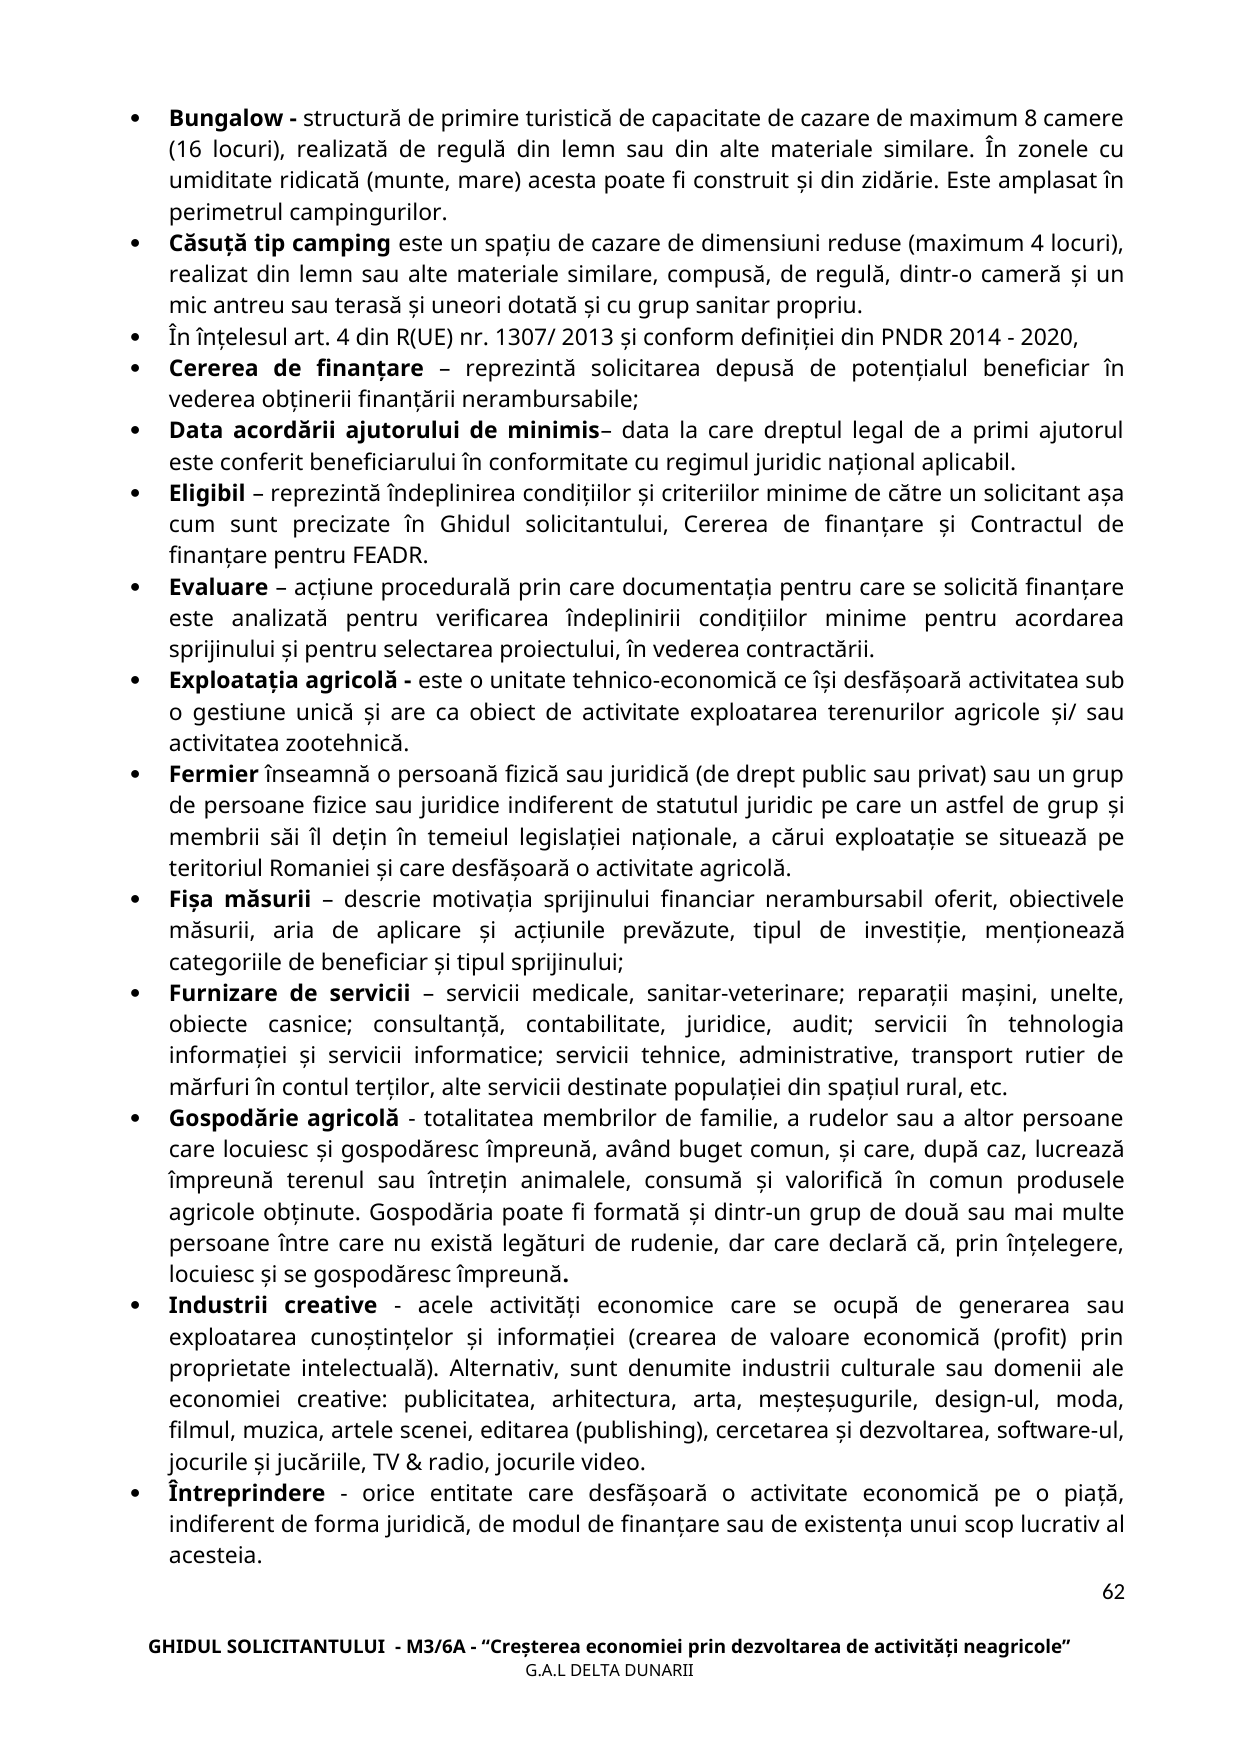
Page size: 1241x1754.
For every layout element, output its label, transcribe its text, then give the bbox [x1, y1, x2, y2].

list Furnizare de servicii – servicii medicale, sanitar-veterinare; reparații mașini, unelte, obiecte casnice; consultanță, contabilitate, juridice, audit; servicii în tehnologia informației și servicii informatice; servicii tehnice, administrative, transport rutier de mărfuri în contul terţilor, alte servicii destinate populației din spațiul rural, etc. [131, 977, 1125, 1102]
list Data acordării ajutorului de minimis– data la care dreptul legal de a primi ajutorul este conferit beneficiarului în conformitate cu regimul juridic național aplicabil. [131, 414, 1125, 477]
list În înţelesul art. 4 din R(UE) nr. 1307/ 2013 şi conform definiţiei din PNDR 2014 - 2020, [131, 321, 1125, 352]
list Evaluare – acţiune procedurală prin care documentaţia pentru care se solicită finanţare este analizată pentru verificarea îndeplinirii condiţiilor minime pentru acordarea sprijinului şi pentru selectarea proiectului, în vederea contractării. [131, 571, 1125, 664]
list Gospodărie agricolă - totalitatea membrilor de familie, a rudelor sau a altor persoane care locuiesc şi gospodăresc împreună, având buget comun, şi care, după caz, lucrează împreună terenul sau întreţin animalele, consumă şi valorifică în comun produsele agricole obţinute. Gospodăria poate fi formată şi dintr-un grup de două sau mai multe persoane între care nu există legături de rudenie, dar care declară că, prin înţelegere, locuiesc şi se gospodăresc împreună. [131, 1102, 1125, 1289]
list Exploataţia agricolă - este o unitate tehnico-economică ce îşi desfăşoară activitatea sub o gestiune unică și are ca obiect de activitate exploatarea terenurilor agricole şi/ sau activitatea zootehnică. [131, 664, 1125, 758]
list Bungalow - structură de primire turistică de capacitate de cazare de maximum 8 camere (16 locuri), realizată de regulă din lemn sau din alte materiale similare. În zonele cu umiditate ridicată (munte, mare) acesta poate fi construit şi din zidărie. Este amplasat în perimetrul campingurilor. [131, 102, 1125, 227]
list Căsuţă tip camping este un spaţiu de cazare de dimensiuni reduse (maximum 4 locuri), realizat din lemn sau alte materiale similare, compusă, de regulă, dintr-o cameră şi un mic antreu sau terasă şi uneori dotată şi cu grup sanitar propriu. [131, 227, 1125, 321]
list Industrii creative - acele activități economice care se ocupă de generarea sau exploatarea cunoștințelor și informației (crearea de valoare economică (profit) prin proprietate intelectuală). Alternativ, sunt denumite industrii culturale sau domenii ale economiei creative: publicitatea, arhitectura, arta, meșteșugurile, design-ul, moda, filmul, muzica, artele scenei, editarea (publishing), cercetarea și dezvoltarea, software-ul, jocurile și jucăriile, TV & radio, jocurile video. [131, 1289, 1125, 1477]
list Eligibil – reprezintă îndeplinirea condiţiilor şi criteriilor minime de către un solicitant aşa cum sunt precizate în Ghidul solicitantului, Cererea de finanţare şi Contractul de finanțare pentru FEADR. [131, 477, 1125, 571]
list Cererea de finanţare – reprezintă solicitarea depusă de potenţialul beneficiar în vederea obţinerii finanţării nerambursabile; [131, 352, 1125, 414]
list Fişa măsurii – descrie motivaţia sprijinului financiar nerambursabil oferit, obiectivele măsurii, aria de aplicare şi acţiunile prevăzute, tipul de investiţie, menţionează categoriile de beneficiar şi tipul sprijinului; [131, 883, 1125, 977]
list Fermier înseamnă o persoană fizică sau juridică (de drept public sau privat) sau un grup de persoane fizice sau juridice indiferent de statutul juridic pe care un astfel de grup şi membrii săi îl deţin în temeiul legislaţiei naţionale, a cărui exploatație se situează pe teritoriul Romaniei şi care desfășoară o activitate agricolă. [131, 758, 1125, 883]
list Întreprindere - orice entitate care desfăşoară o activitate economică pe o piaţă, indiferent de forma juridică, de modul de finanţare sau de existenţa unui scop lucrativ al acesteia. [131, 1477, 1125, 1571]
